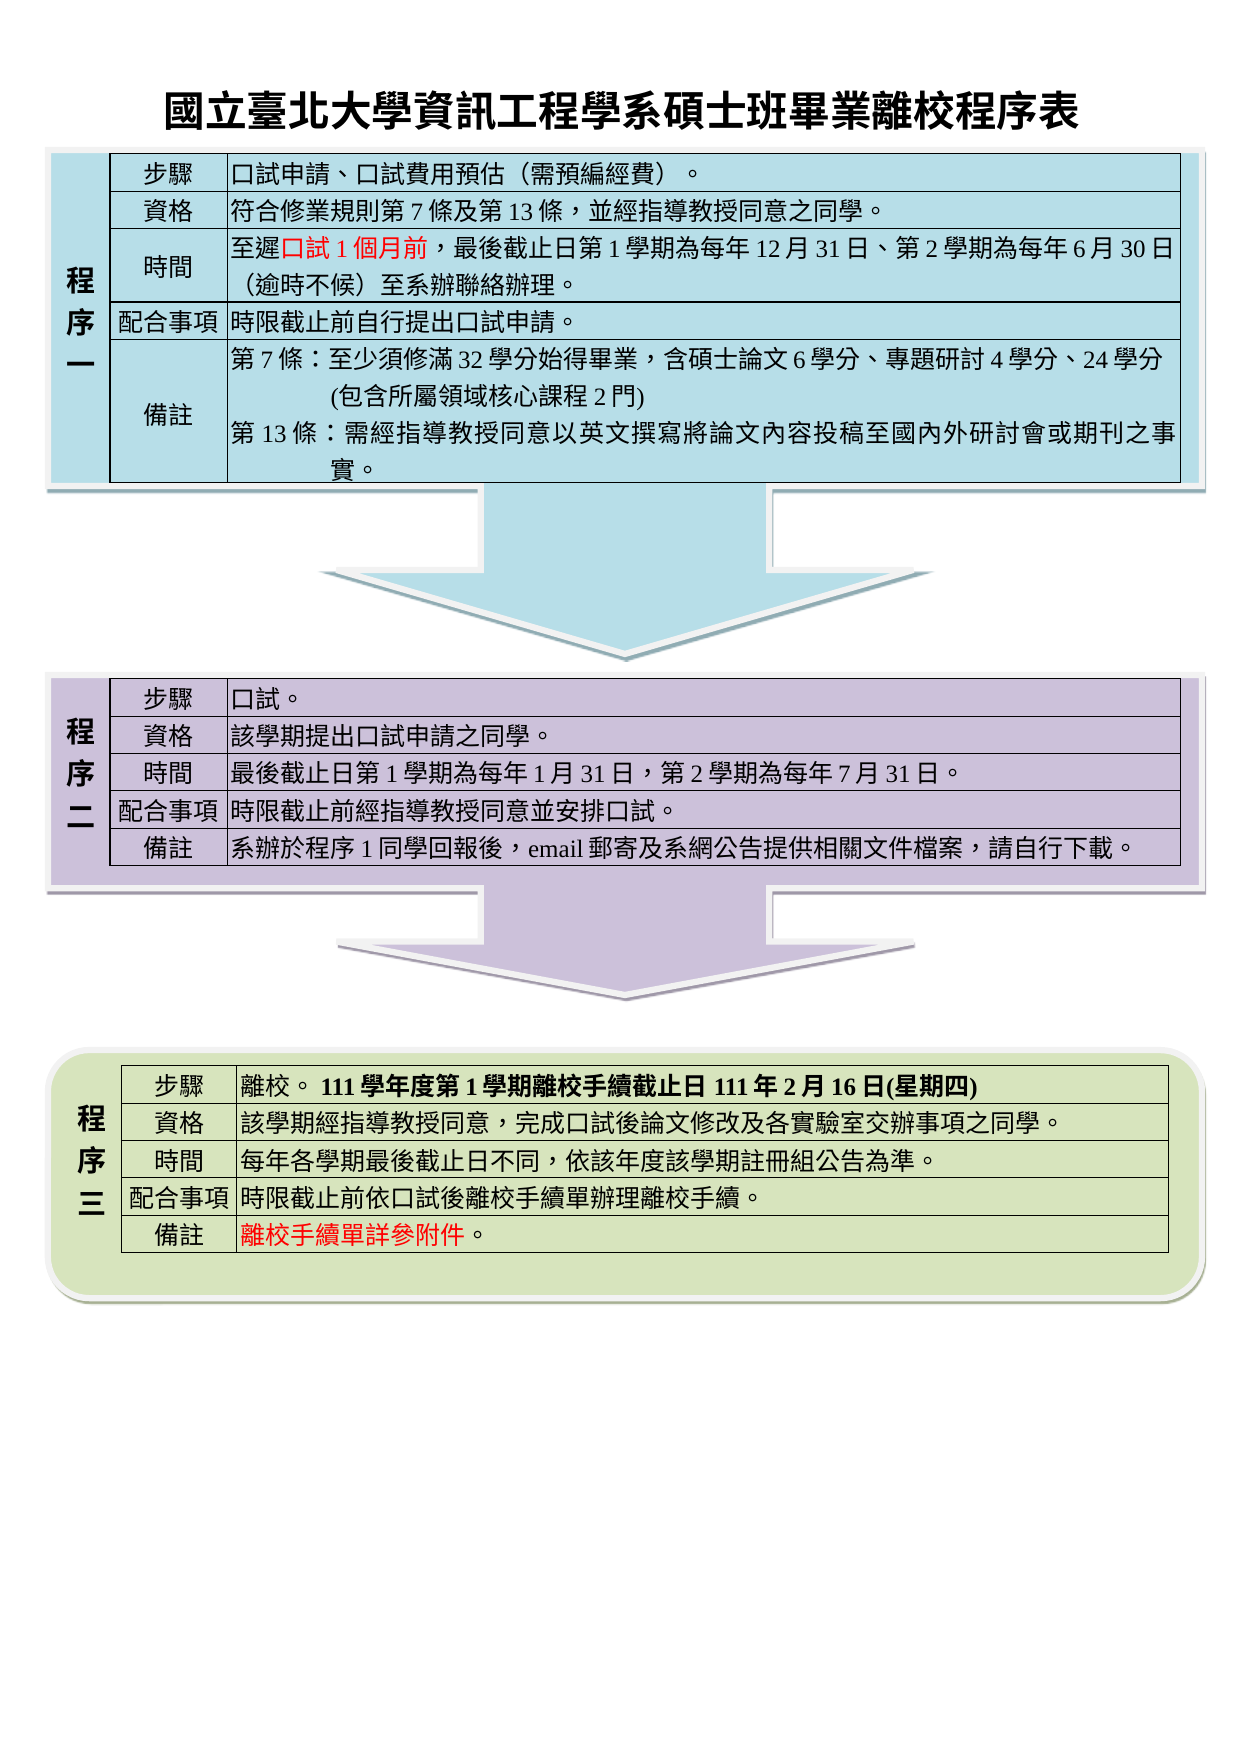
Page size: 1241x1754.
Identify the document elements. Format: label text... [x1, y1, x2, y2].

text 國立臺北大學資訊工程學系碩士班畢業離校程序表 [44, 71, 1199, 146]
